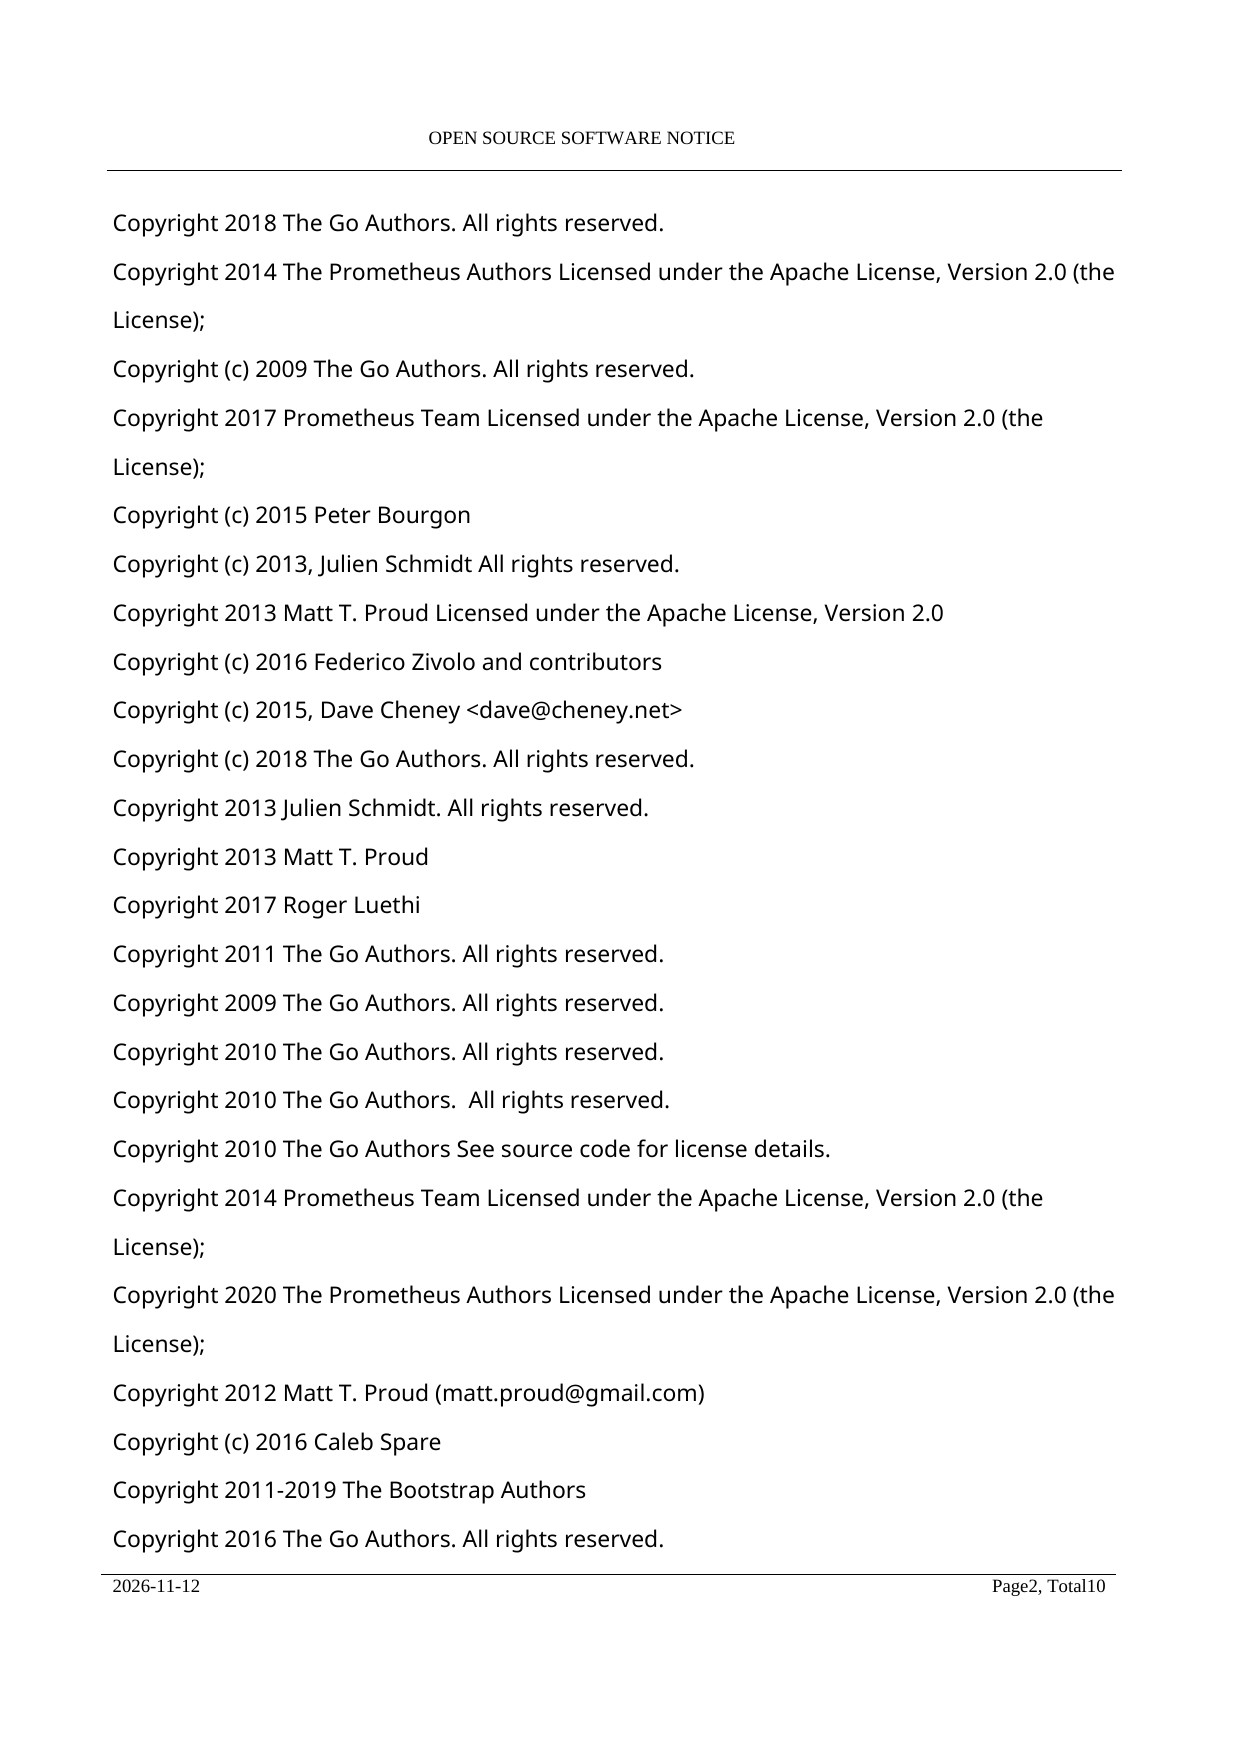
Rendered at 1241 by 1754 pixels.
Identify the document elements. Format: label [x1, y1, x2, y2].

text [112, 206, 1128, 1555]
